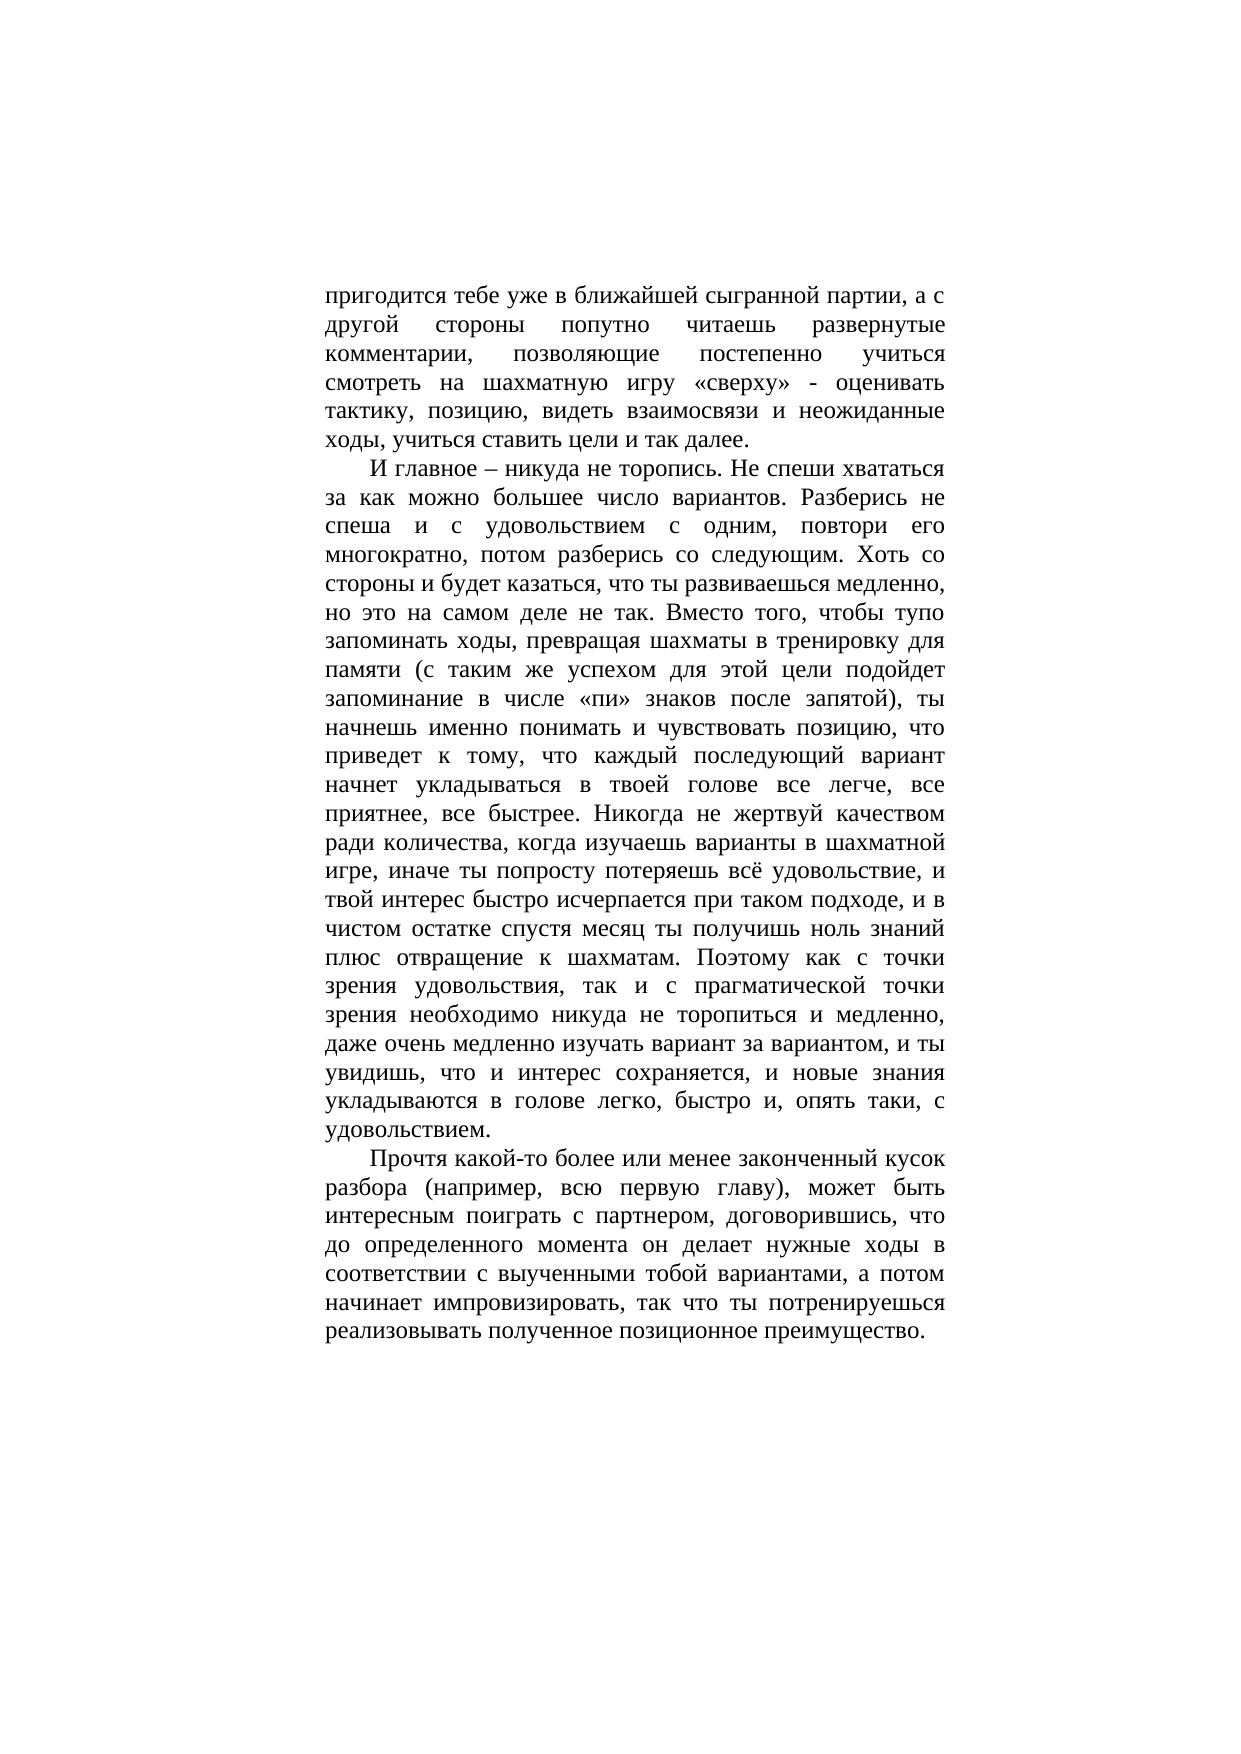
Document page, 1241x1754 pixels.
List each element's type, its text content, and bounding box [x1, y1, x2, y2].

text И главное – никуда не торопись. Не спеши хвататься за как можно большее число вариантов. Разберись не спеша и с удовольствием с одним, повтори его многократно, потом разберись со следующим. Хоть со стороны и будет казаться, что ты развиваешься медленно, но это на самом деле не так. Вместо того, чтобы тупо запоминать ходы, превращая шахматы в тренировку для памяти (с таким же успехом для этой цели подойдет запоминание в числе «пи» знаков после запятой), ты начнешь именно понимать и чувствовать позицию, что приведет к тому, что каждый последующий вариант начнет укладываться в твоей голове все легче, все приятнее, все быстрее. Никогда не жертвуй качеством ради количества, когда изучаешь варианты в шахматной игре, иначе ты попросту потеряешь всё удовольствие, и твой интерес быстро исчерпается при таком подходе, и в чистом остатке спустя месяц ты получишь ноль знаний плюс отвращение к шахматам. Поэтому как с точки зрения удовольствия, так и с прагматической точки зрения необходимо никуда не торопиться и медленно, даже очень медленно изучать вариант за вариантом, и ты увидишь, что и интерес сохраняется, и новые знания укладываются в голове легко, быстро и, опять таки, с удовольствием. [325, 453, 946, 1143]
text Прочтя какой-то более или менее законченный кусок разбора (например, всю первую главу), может быть интересным поиграть с партнером, договорившись, что до определенного момента он делает нужные ходы в соответствии с выученными тобой вариантами, а потом начинает импровизировать, так что ты потренируешься реализовывать полученное позиционное преимущество. [325, 1143, 946, 1344]
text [325, 281, 946, 453]
